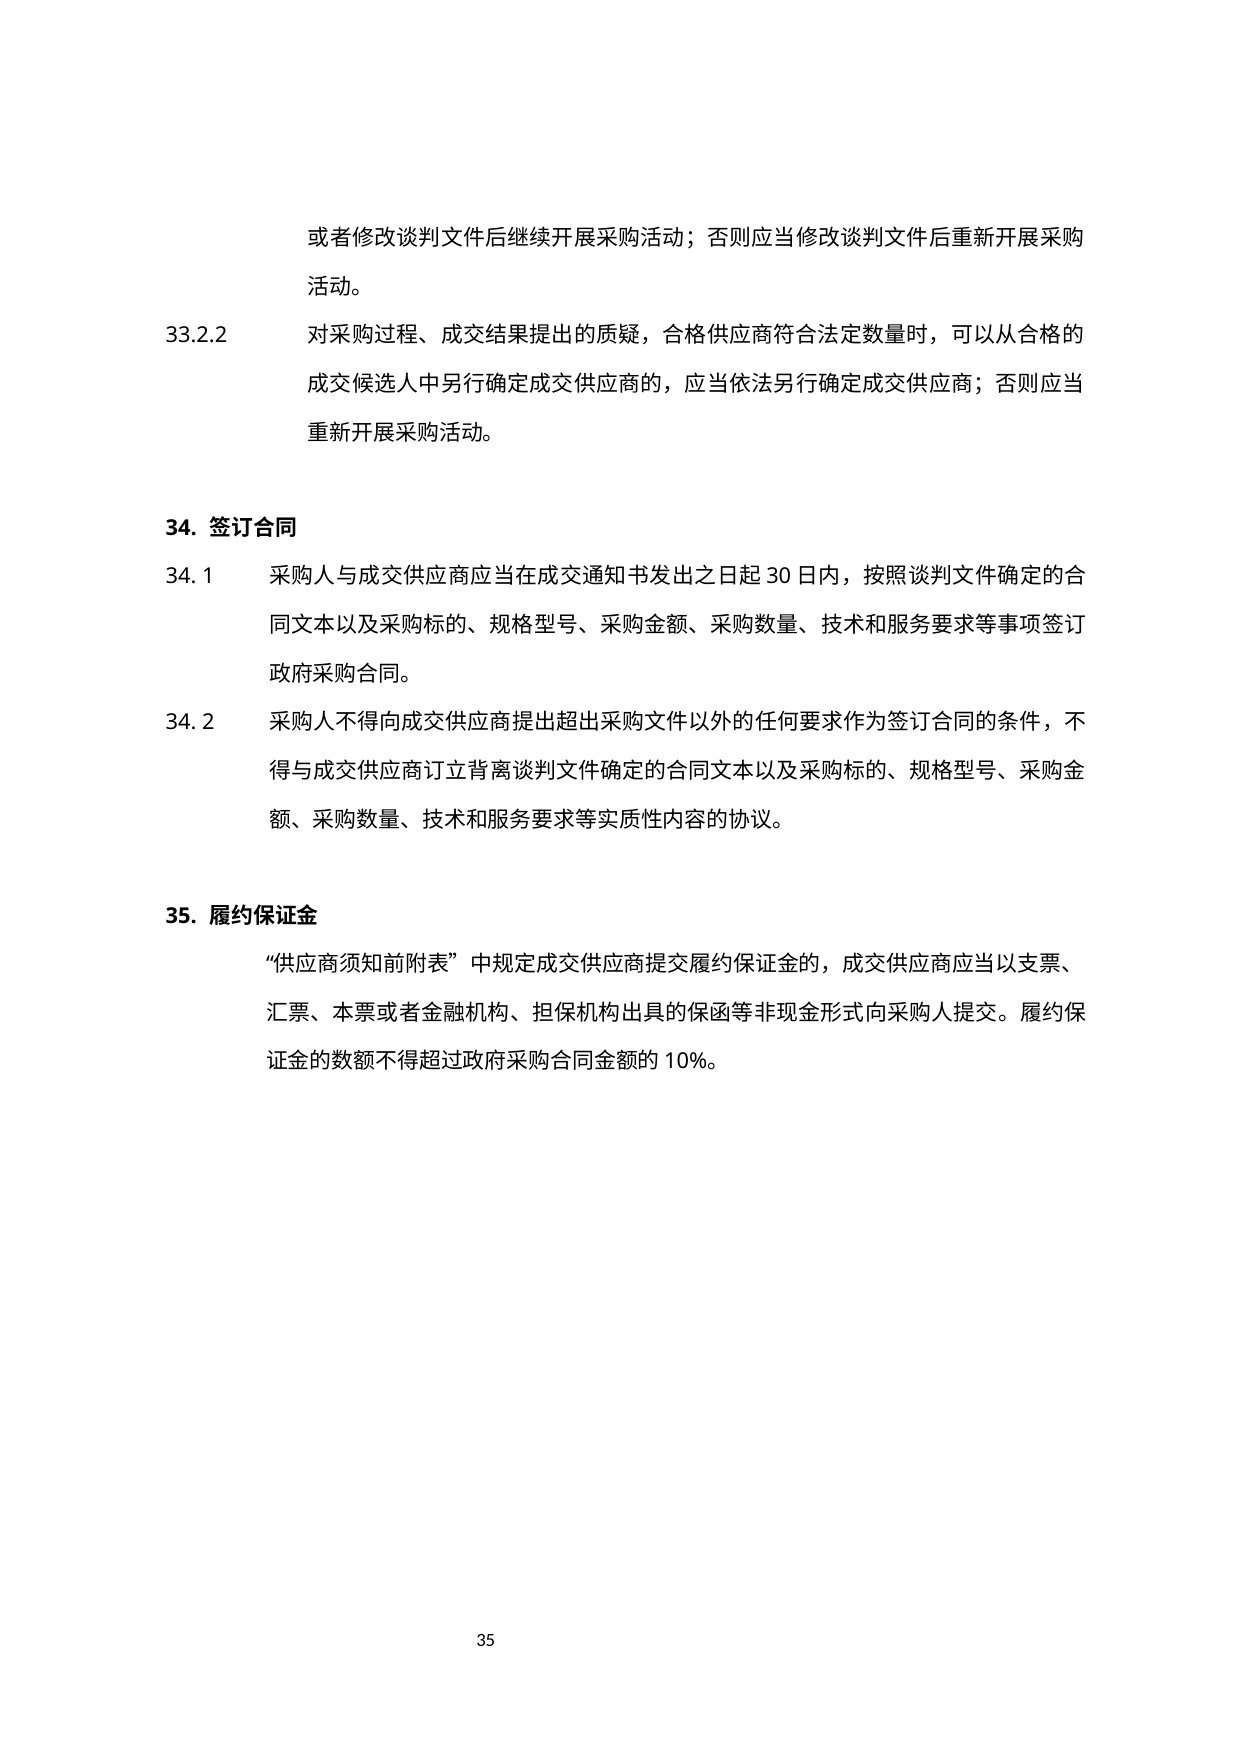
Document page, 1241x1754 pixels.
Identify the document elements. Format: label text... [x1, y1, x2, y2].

list 履约保证金 [165, 897, 1087, 930]
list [165, 219, 1087, 301]
text “供应商须知前附表”中规定成交供应商提交履约保证金的，成交供应商应当以支票、汇票、本票或者金融机构、担保机构出具的保函等非现金形式向采购人提交。履约保证金的数额不得超过政府采购合同金额的10%。 [266, 946, 1087, 1124]
list 签订合同 [165, 510, 1087, 542]
list 对采购过程、成交结果提出的质疑，合格供应商符合法定数量时，可以从合格的成交候选人中另行确定成交供应商的，应当依法另行确定成交供应商；否则应当重新开展采购活动。 [165, 317, 1087, 447]
list 采购人不得向成交供应商提出超出采购文件以外的任何要求作为签订合同的条件，不得与成交供应商订立背离谈判文件确定的合同文本以及采购标的、规格型号、采购金额、采购数量、技术和服务要求等实质性内容的协议。 [165, 704, 1087, 834]
list 采购人与成交供应商应当在成交通知书发出之日起30日内，按照谈判文件确定的合同文本以及采购标的、规格型号、采购金额、采购数量、技术和服务要求等事项签订政府采购合同。 [165, 558, 1087, 688]
